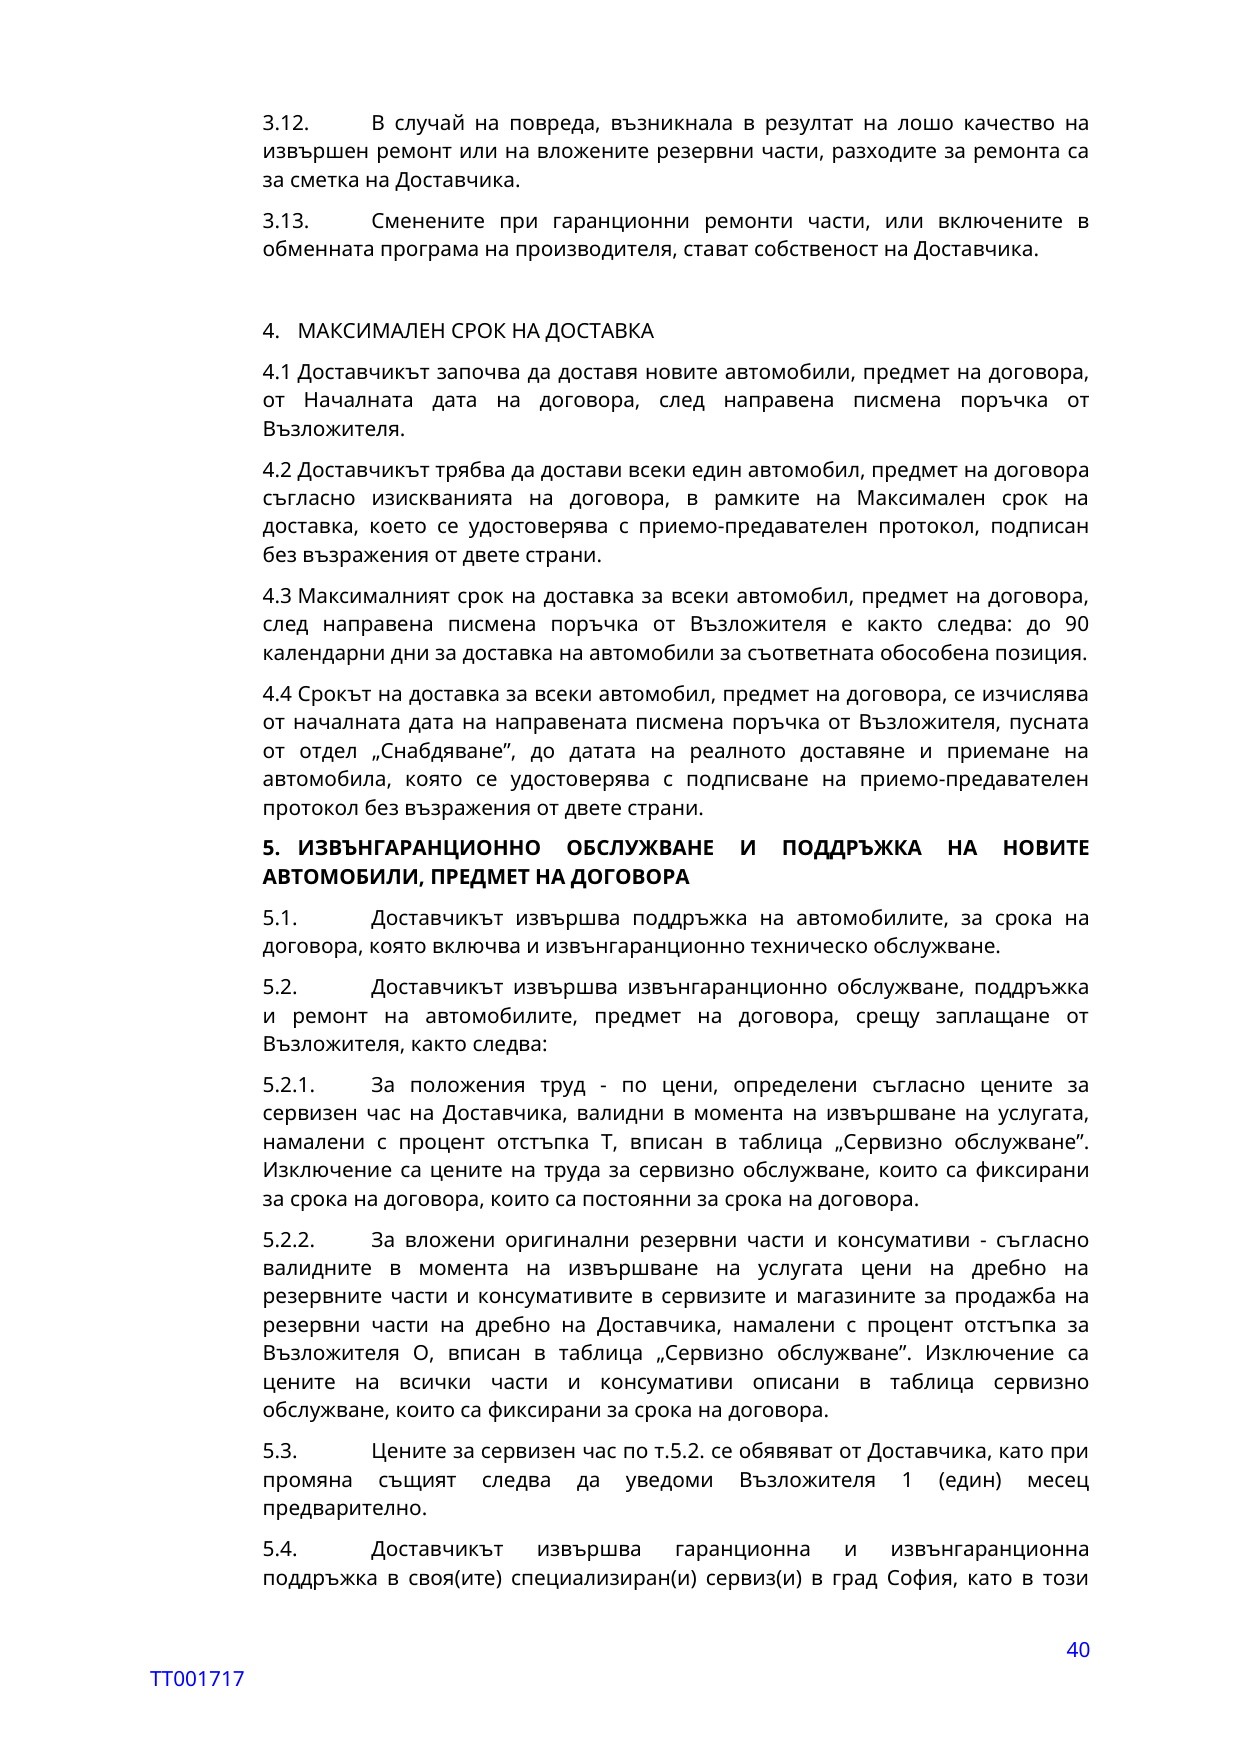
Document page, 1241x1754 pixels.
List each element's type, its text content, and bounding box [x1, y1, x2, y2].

text 4.3 Максималният срок на доставка за всеки автомобил, предмет на договора, след направена писмена поръчка от Възложителя е както следва: до 90 календарни дни за доставка на автомобили за съответната обособена позиция. [262, 581, 1090, 666]
text 4.4 Срокът на доставка за всеки автомобил, предмет на договора, се изчислява от началната дата на направената писмена поръчка от Възложителя, пусната от отдел „Снабдяване”, до датата на реалното доставяне и приемане на автомобила, която се удостоверява с подписване на приемо-предавателен протокол без възражения от двете страни. [262, 679, 1090, 821]
text 5.3. Цените за сервизен час по т.5.2. се обявяват от Доставчика, като при промяна същият следва да уведоми Възложителя 1 (един) месец предварително. [262, 1436, 1090, 1522]
text 4.2 Доставчикът трябва да достави всеки един автомобил, предмет на договора съгласно изискванията на договора, в рамките на Максимален срок на доставка, което се удостоверява с приемо-предавателен протокол, подписан без възражения от двете страни. [262, 455, 1090, 568]
text 4. МАКСИМАЛЕН СРОК НА ДОСТАВКА [262, 316, 1090, 344]
text 5.2.1. За положения труд - по цени, определени съгласно цените за сервизен час на Доставчика, валидни в момента на извършване на услугата, намалени с процент отстъпка Т, вписан в таблица „Сервизно обслужване”. Изключение са цените на труда за сервизно обслужване, които са фиксирани за срока на договора, които са постоянни за срока на договора. [262, 1070, 1090, 1212]
text 3.12. В случай на повреда, възникнала в резултат на лошо качество на извършен ремонт или на вложените резервни части, разходите за ремонта са за сметка на Доставчика. [262, 108, 1090, 193]
text 5.1. Доставчикът извършва поддръжка на автомобилите, за срока на договора, която включва и извънгаранционно техническо обслужване. [262, 903, 1090, 960]
text 5.2. Доставчикът извършва извънгаранционно обслужване, поддръжка и ремонт на автомобилите, предмет на договора, срещу заплащане от Възложителя, както следва: [262, 972, 1090, 1058]
text 3.13. Сменените при гаранционни ремонти части, или включените в обменната програма на производителя, стават собственост на Доставчика. [262, 206, 1090, 263]
text 5.2.2. За вложени оригинални резервни части и консумативи - съгласно валидните в момента на извършване на услугата цени на дребно на резервните части и консумативите в сервизите и магазините за продажба на резервни части на дребно на Доставчика, намалени с процент отстъпка за Възложителя О, вписан в таблица „Сервизно обслужване”. Изключение са цените на всички части и консумативи описани в таблица сервизно обслужване, които са фиксирани за срока на договора. [262, 1225, 1090, 1424]
text 4.1 Доставчикът започва да доставя новите автомобили, предмет на договора, от Началната дата на договора, след направена писмена поръчка от Възложителя. [262, 357, 1090, 442]
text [262, 1534, 1090, 1591]
text 5. ИЗВЪНГАРАНЦИОННО ОБСЛУЖВАНЕ И ПОДДРЪЖКА НА НОВИТЕ АВТОМОБИЛИ, ПРЕДМЕТ НА ДОГОВОРА [262, 833, 1090, 890]
